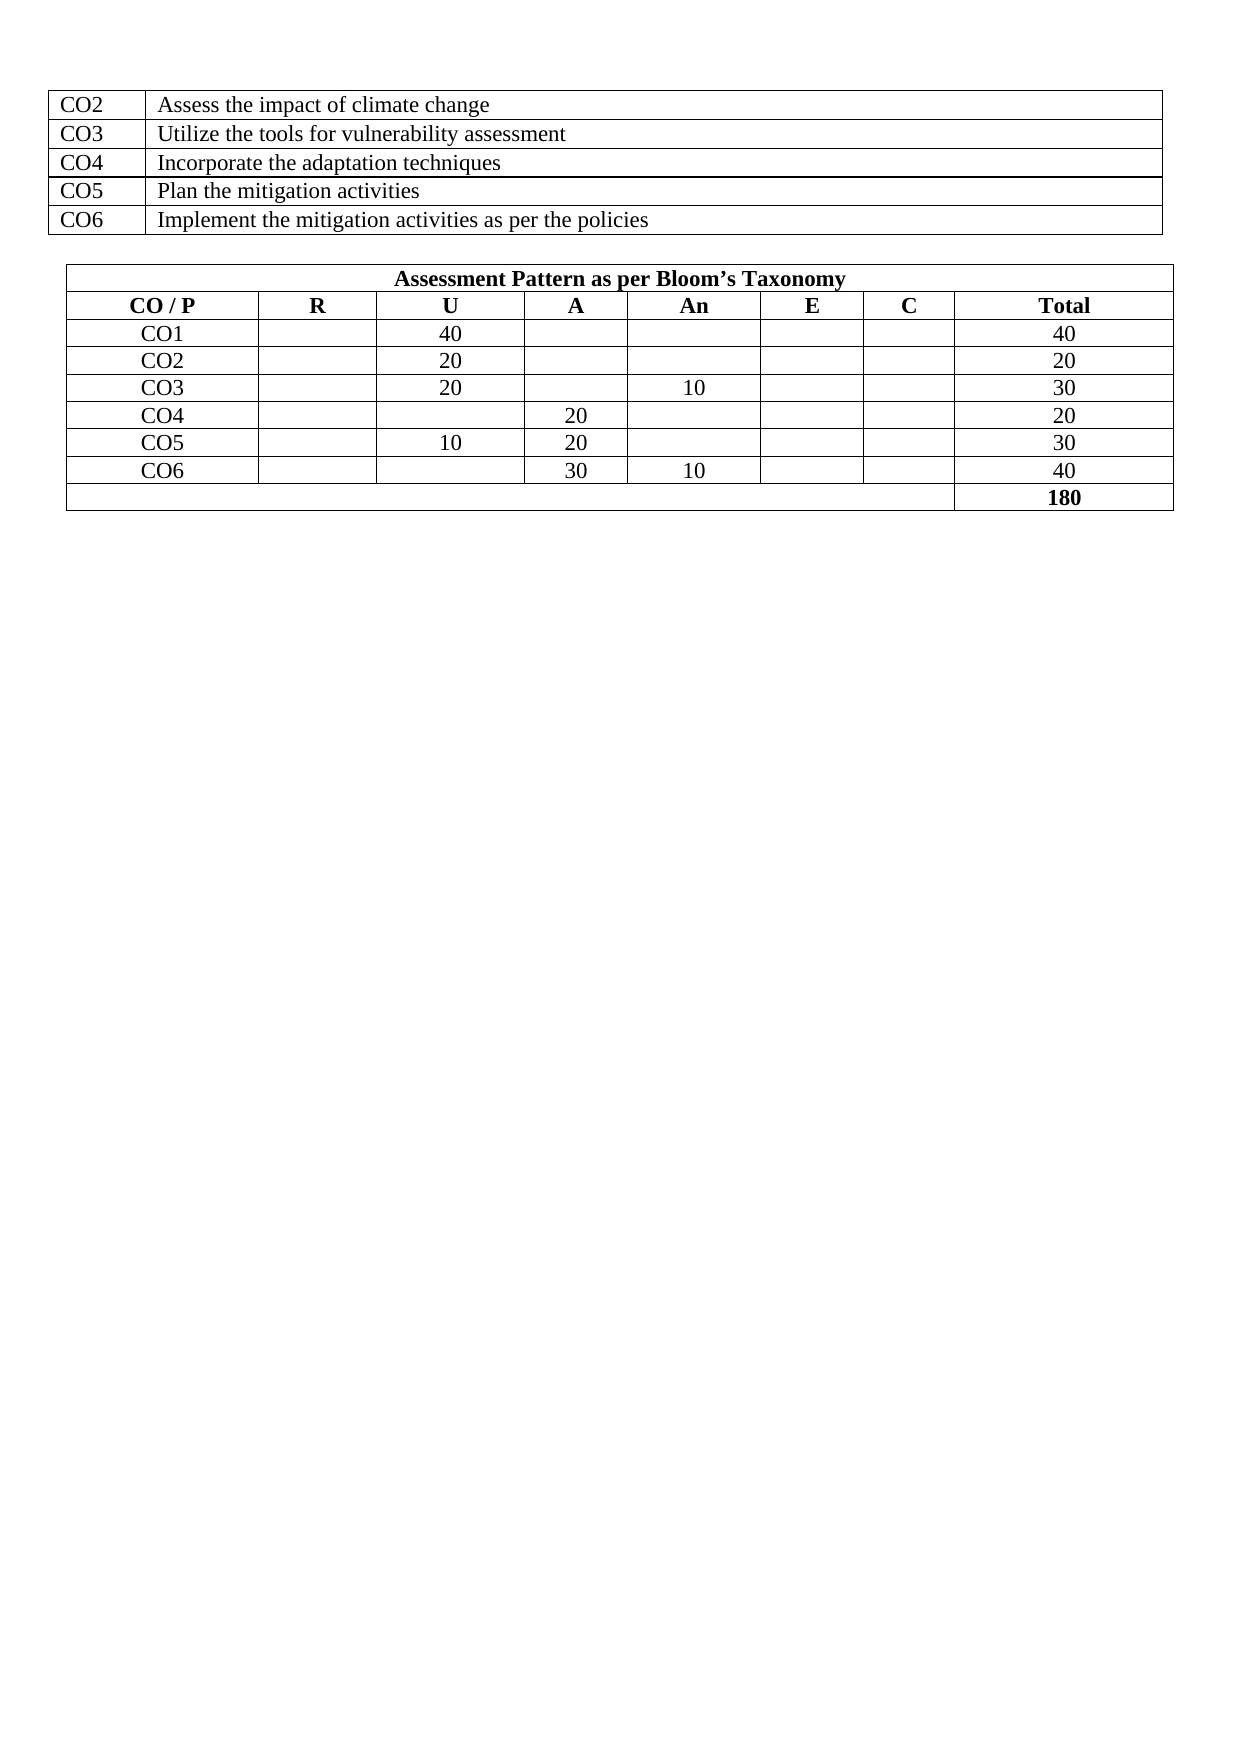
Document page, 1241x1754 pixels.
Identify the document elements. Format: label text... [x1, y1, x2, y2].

table_cell CO4 [67, 402, 258, 428]
table_cell [761, 402, 863, 428]
table_cell [761, 320, 863, 346]
table_cell 20 [955, 402, 1173, 428]
table_cell [864, 347, 954, 373]
table_cell CO6 [49, 206, 145, 234]
table_cell 10 [628, 457, 760, 483]
table_cell 20 [525, 402, 627, 428]
table_cell [864, 320, 954, 346]
table_cell [525, 347, 627, 373]
table_cell [628, 320, 760, 346]
table_cell 20 [377, 375, 524, 401]
table_cell [761, 457, 863, 483]
table_cell CO3 [67, 375, 258, 401]
table_cell U [377, 292, 524, 319]
table_cell 40 [377, 320, 524, 346]
table_cell A [525, 292, 627, 319]
table_cell 30 [525, 457, 627, 483]
table_cell [761, 429, 863, 456]
table_cell An [628, 292, 760, 319]
table_cell [864, 402, 954, 428]
table_cell 30 [955, 429, 1173, 456]
table_cell [628, 402, 760, 428]
table_cell CO4 [49, 149, 145, 176]
table_cell [259, 347, 376, 373]
table_cell [864, 457, 954, 483]
table_cell Implement the mitigation activities as per the policies [146, 206, 1162, 234]
table_cell [259, 375, 376, 401]
table_cell [628, 429, 760, 456]
table_cell [761, 347, 863, 373]
table_cell 30 [955, 375, 1173, 401]
table_cell [259, 429, 376, 456]
table_cell [864, 429, 954, 456]
table_cell R [259, 292, 376, 319]
table_cell [259, 320, 376, 346]
table_cell CO6 [67, 457, 258, 483]
table_cell [525, 375, 627, 401]
table_header Assessment Pattern as per Bloom’s Taxonomy [67, 265, 1173, 291]
table_cell [628, 347, 760, 373]
table_cell 40 [955, 457, 1173, 483]
table_cell [525, 320, 627, 346]
table_cell E [761, 292, 863, 319]
table_cell 180 [955, 484, 1173, 510]
table_cell CO3 [49, 120, 145, 147]
table_cell [259, 402, 376, 428]
table_cell CO1 [67, 320, 258, 346]
table_cell 20 [525, 429, 627, 456]
table_cell Assess the impact of climate change [146, 91, 1162, 119]
table_cell 10 [628, 375, 760, 401]
table_cell [259, 457, 376, 483]
table_cell 20 [955, 347, 1173, 373]
table_cell Plan the mitigation activities [146, 178, 1162, 205]
table_cell 40 [955, 320, 1173, 346]
table_cell CO2 [67, 347, 258, 373]
table_cell Incorporate the adaptation techniques [146, 149, 1162, 176]
table_cell [377, 402, 524, 428]
table_cell CO / P [67, 292, 258, 319]
table_cell [377, 457, 524, 483]
table_cell CO2 [49, 91, 145, 119]
table_cell CO5 [67, 429, 258, 456]
table_cell Utilize the tools for vulnerability assessment [146, 120, 1162, 147]
table_cell Total [955, 292, 1173, 319]
table_cell C [864, 292, 954, 319]
table_cell 20 [377, 347, 524, 373]
table_cell [864, 375, 954, 401]
table_cell CO5 [49, 178, 145, 205]
table_cell [67, 484, 954, 510]
table_cell 10 [377, 429, 524, 456]
table_cell [761, 375, 863, 401]
